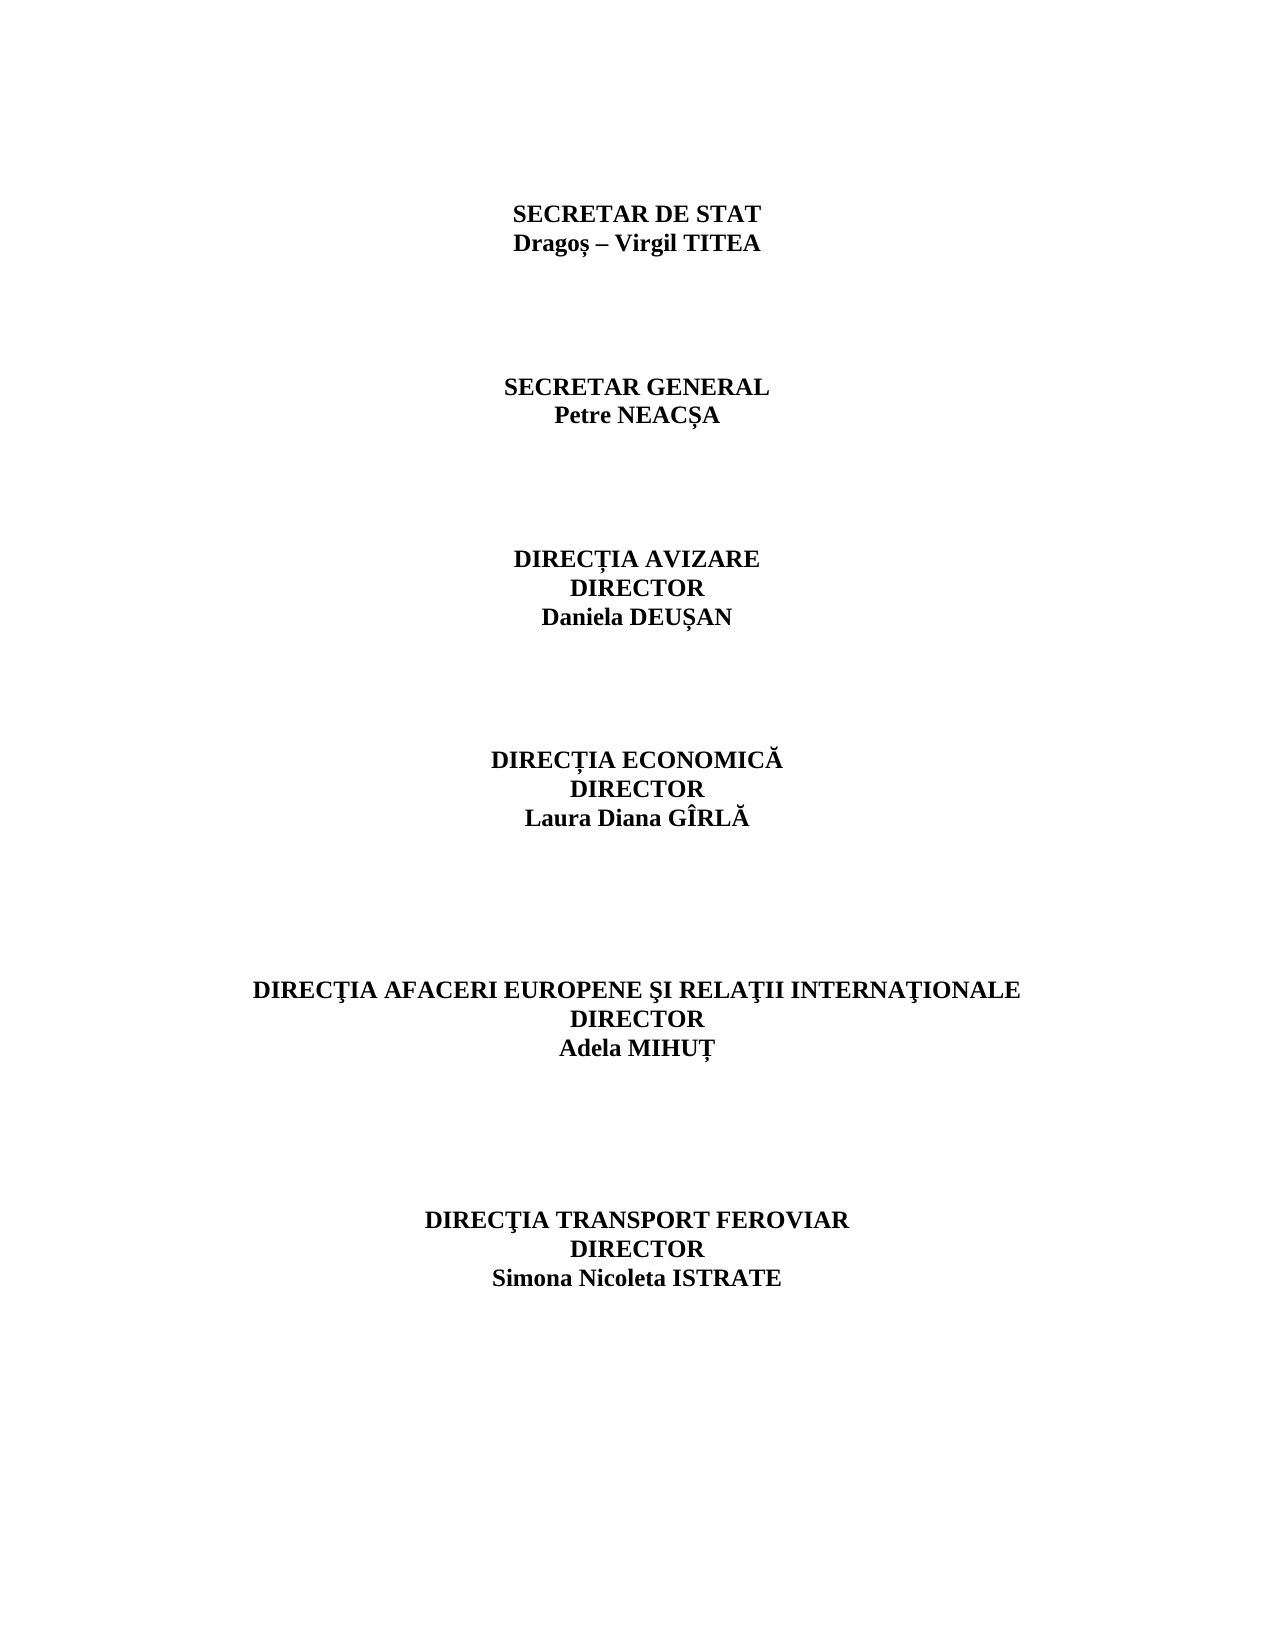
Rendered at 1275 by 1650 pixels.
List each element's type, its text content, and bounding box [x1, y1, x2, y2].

table_header SECRETAR DE STAT Dragoș – Virgil TITEA [150, 199, 1124, 372]
table_cell DIRECŢIA AFACERI EUROPENE ŞI RELAŢII INTERNAŢIONALE DIRECTOR Adela MIHUȚ [150, 976, 1124, 1206]
table_cell DIRECȚIA AVIZARE DIRECTOR Daniela DEUȘAN [150, 544, 1124, 746]
table_cell DIRECȚIA ECONOMICĂ DIRECTOR Laura Diana GÎRLĂ [150, 746, 1124, 976]
table_cell SECRETAR GENERAL Petre NEACȘA [150, 372, 1124, 544]
table_cell DIRECŢIA TRANSPORT FEROVIAR DIRECTOR Simona Nicoleta ISTRATE [150, 1206, 1124, 1378]
